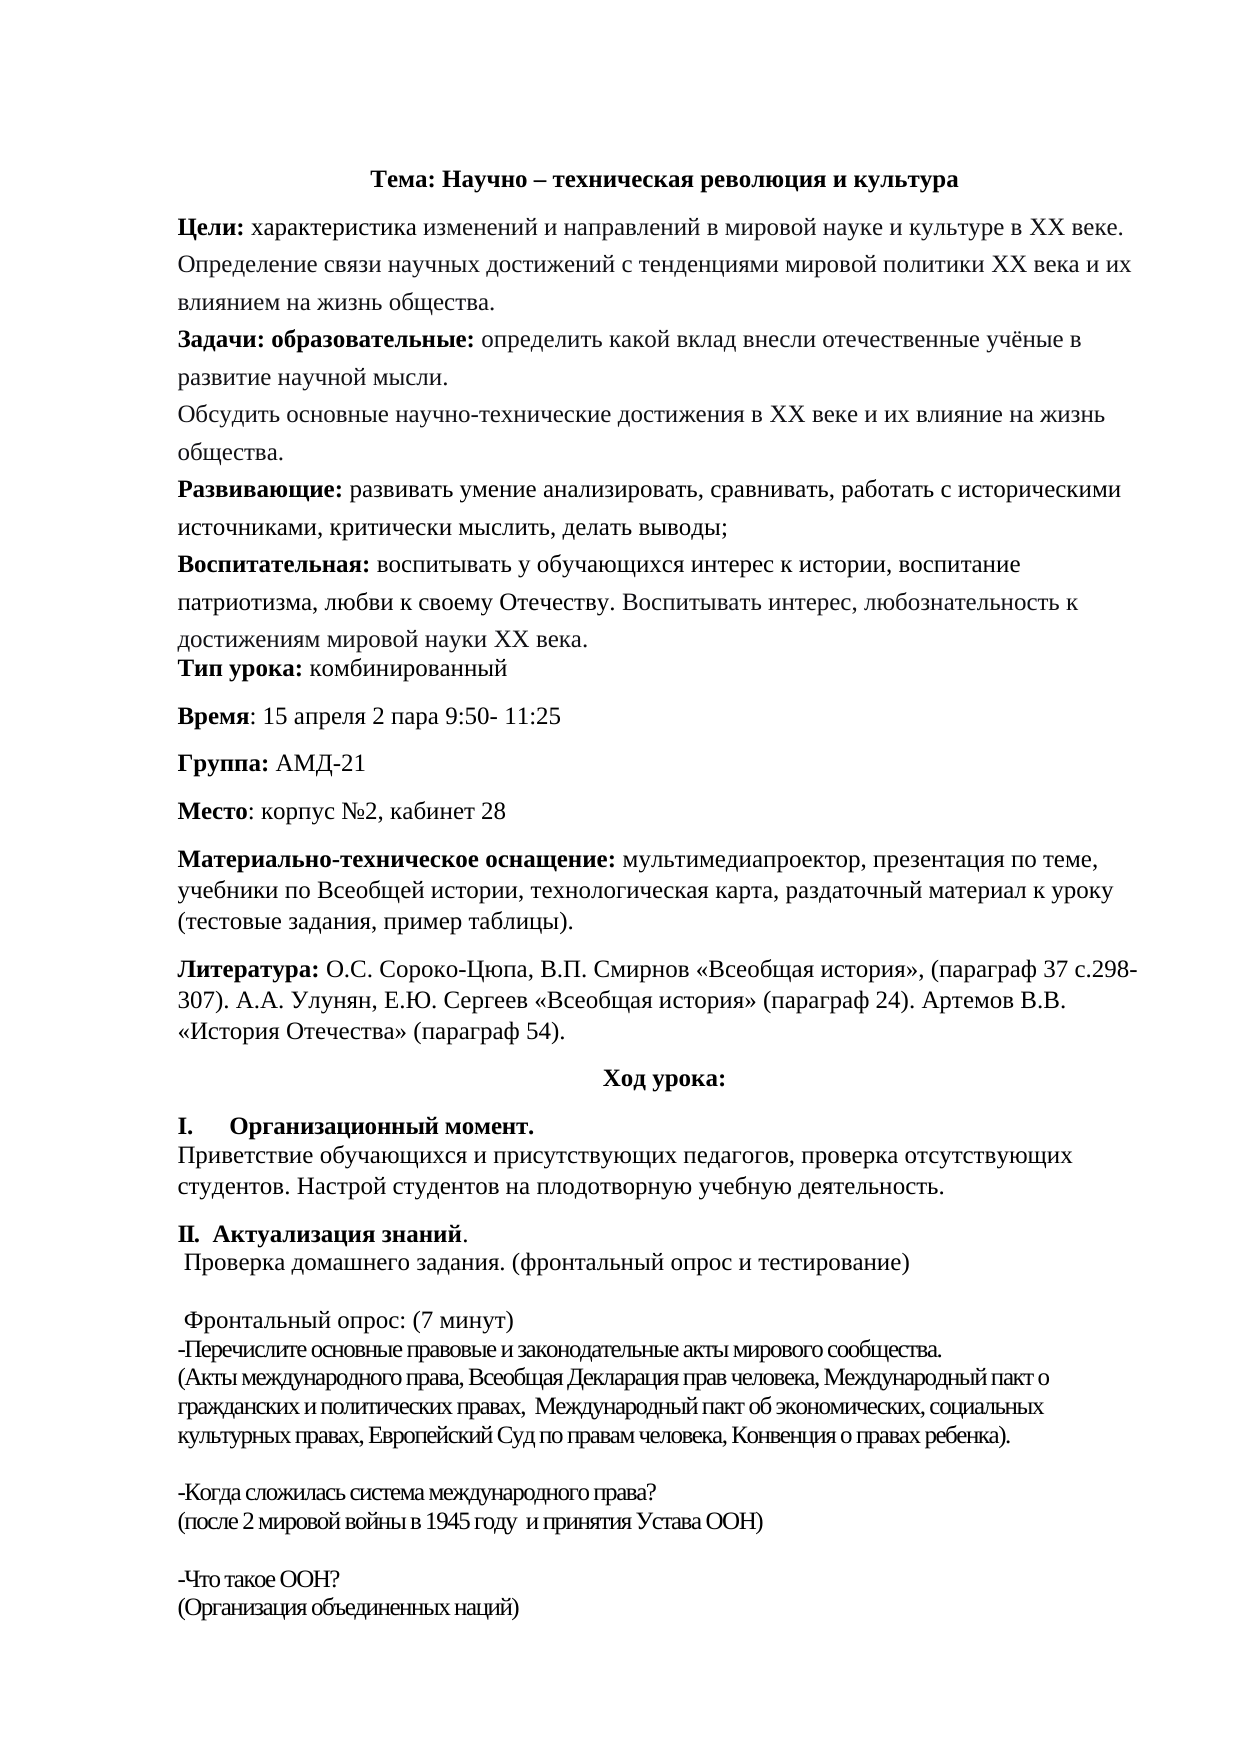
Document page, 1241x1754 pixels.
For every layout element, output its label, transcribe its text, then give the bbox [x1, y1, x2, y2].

text I. Организационный момент. [177, 1111, 1152, 1140]
text (Организация объединенных наций) [177, 1592, 1152, 1621]
text Приветствие обучающихся и присутствующих педагогов, проверка отсутствующих студентов. Настрой студентов на плодотворную учебную деятельность. [177, 1140, 1152, 1200]
text II. Актуализация знаний. [177, 1219, 1152, 1247]
text Литература: О.С. Сороко-Цюпа, В.П. Смирнов «Всеобщая история», (параграф 37 с.298-307). А.А. Улунян, Е.Ю. Сергеев «Всеобщая история» (параграф 24). Артемов В.В. «История Отечества» (параграф 54). [177, 954, 1152, 1044]
text Обсудить основные научно-технические достижения в XX веке и их влияние на жизнь общества. [177, 391, 1152, 466]
text Время: 15 апреля 2 пара 9:50- 11:25 [177, 701, 1152, 729]
text (Акты международного права, Всеобщая Декларация прав человека, Международный пакт о гражданских и политических правах, Международный пакт об экономических, социальных культурных правах, Европейский Суд по правам человека, Конвенция о правах ребенка). [177, 1362, 1152, 1449]
text Задачи: образовательные: определить какой вклад внесли отечественные учёные в развитие научной мысли. [177, 316, 1152, 391]
text (после 2 мировой войны в 1945 году и принятия Устава ООН) [177, 1506, 1152, 1535]
text -Что такое ООН? [177, 1564, 1152, 1592]
text Тип урока: комбинированный [177, 653, 1152, 682]
text Ход урока: [177, 1063, 1152, 1092]
text Развивающие: развивать умение анализировать, сравнивать, работать с историческими источниками, критически мыслить, делать выводы; [177, 466, 1152, 541]
text Тема: Научно – техническая революция и культура [177, 164, 1152, 193]
text Материально-техническое оснащение: мультимедиапроектор, презентация по теме, учебники по Всеобщей истории, технологическая карта, раздаточный материал к уроку (тестовые задания, пример таблицы). [177, 844, 1152, 935]
text Фронтальный опрос: (7 минут) [177, 1305, 1152, 1334]
text Цели: характеристика изменений и направлений в мировой науке и культуре в XX веке. [177, 212, 1152, 241]
text Воспитательная: воспитывать у обучающихся интерес к истории, воспитание патриотизма, любви к своему Отечеству. Воспитывать интерес, любознательность к достижениям мировой науки XX века. [177, 541, 1152, 653]
text -Когда сложилась система международного права? [177, 1477, 1152, 1506]
text Определение связи научных достижений с тенденциями мировой политики XX века и их влиянием на жизнь общества. [177, 241, 1152, 316]
text Место: корпус №2, кабинет 28 [177, 796, 1152, 825]
text -Перечислите основные правовые и законодательные акты мирового сообщества. [177, 1334, 1152, 1362]
text Проверка домашнего задания. (фронтальный опрос и тестирование) [177, 1247, 1152, 1276]
text Группа: АМД-21 [177, 748, 1152, 777]
